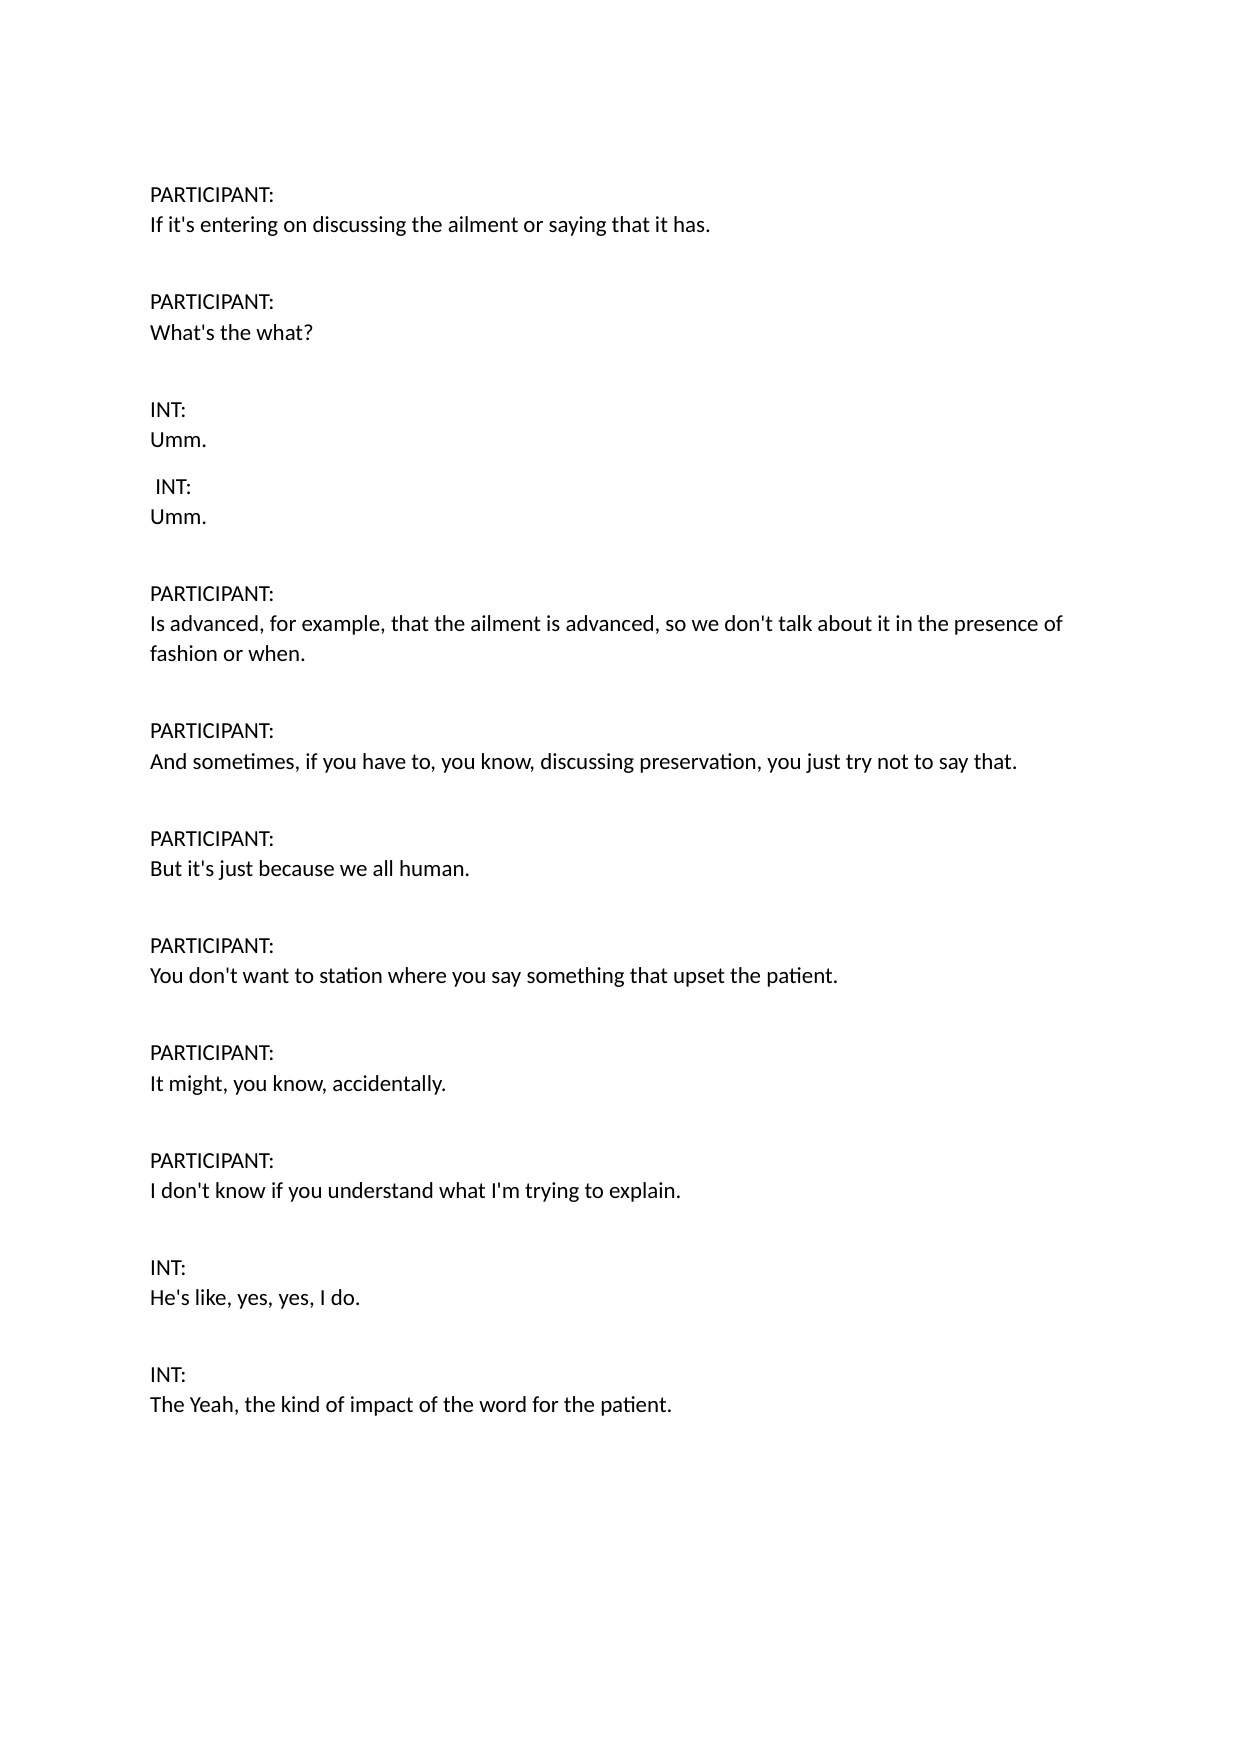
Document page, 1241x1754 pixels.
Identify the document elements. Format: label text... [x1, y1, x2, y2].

text PARTICIPANT: And sometimes, if you have to, you know, discussing preservation, you just try not to say that. [150, 686, 1090, 775]
text INT: Umm. [150, 472, 1090, 530]
text PARTICIPANT: You don't want to station where you say something that upset the patient. [150, 901, 1090, 989]
text PARTICIPANT: What's the what? [150, 257, 1090, 346]
text PARTICIPANT: But it's just because we all human. [150, 794, 1090, 882]
text INT: He's like, yes, yes, I do. [150, 1223, 1090, 1311]
text PARTICIPANT: Is advanced, for example, that the ailment is advanced, so we don't talk about it in the presence of fashion or when. [150, 549, 1090, 668]
text PARTICIPANT: I don't know if you understand what I'm trying to explain. [150, 1116, 1090, 1204]
text PARTICIPANT: If it's entering on discussing the ailment or saying that it has. [150, 150, 1090, 238]
text PARTICIPANT: It might, you know, accidentally. [150, 1008, 1090, 1097]
text INT: The Yeah, the kind of impact of the word for the patient. [150, 1330, 1090, 1419]
text INT: Umm. [150, 364, 1090, 453]
